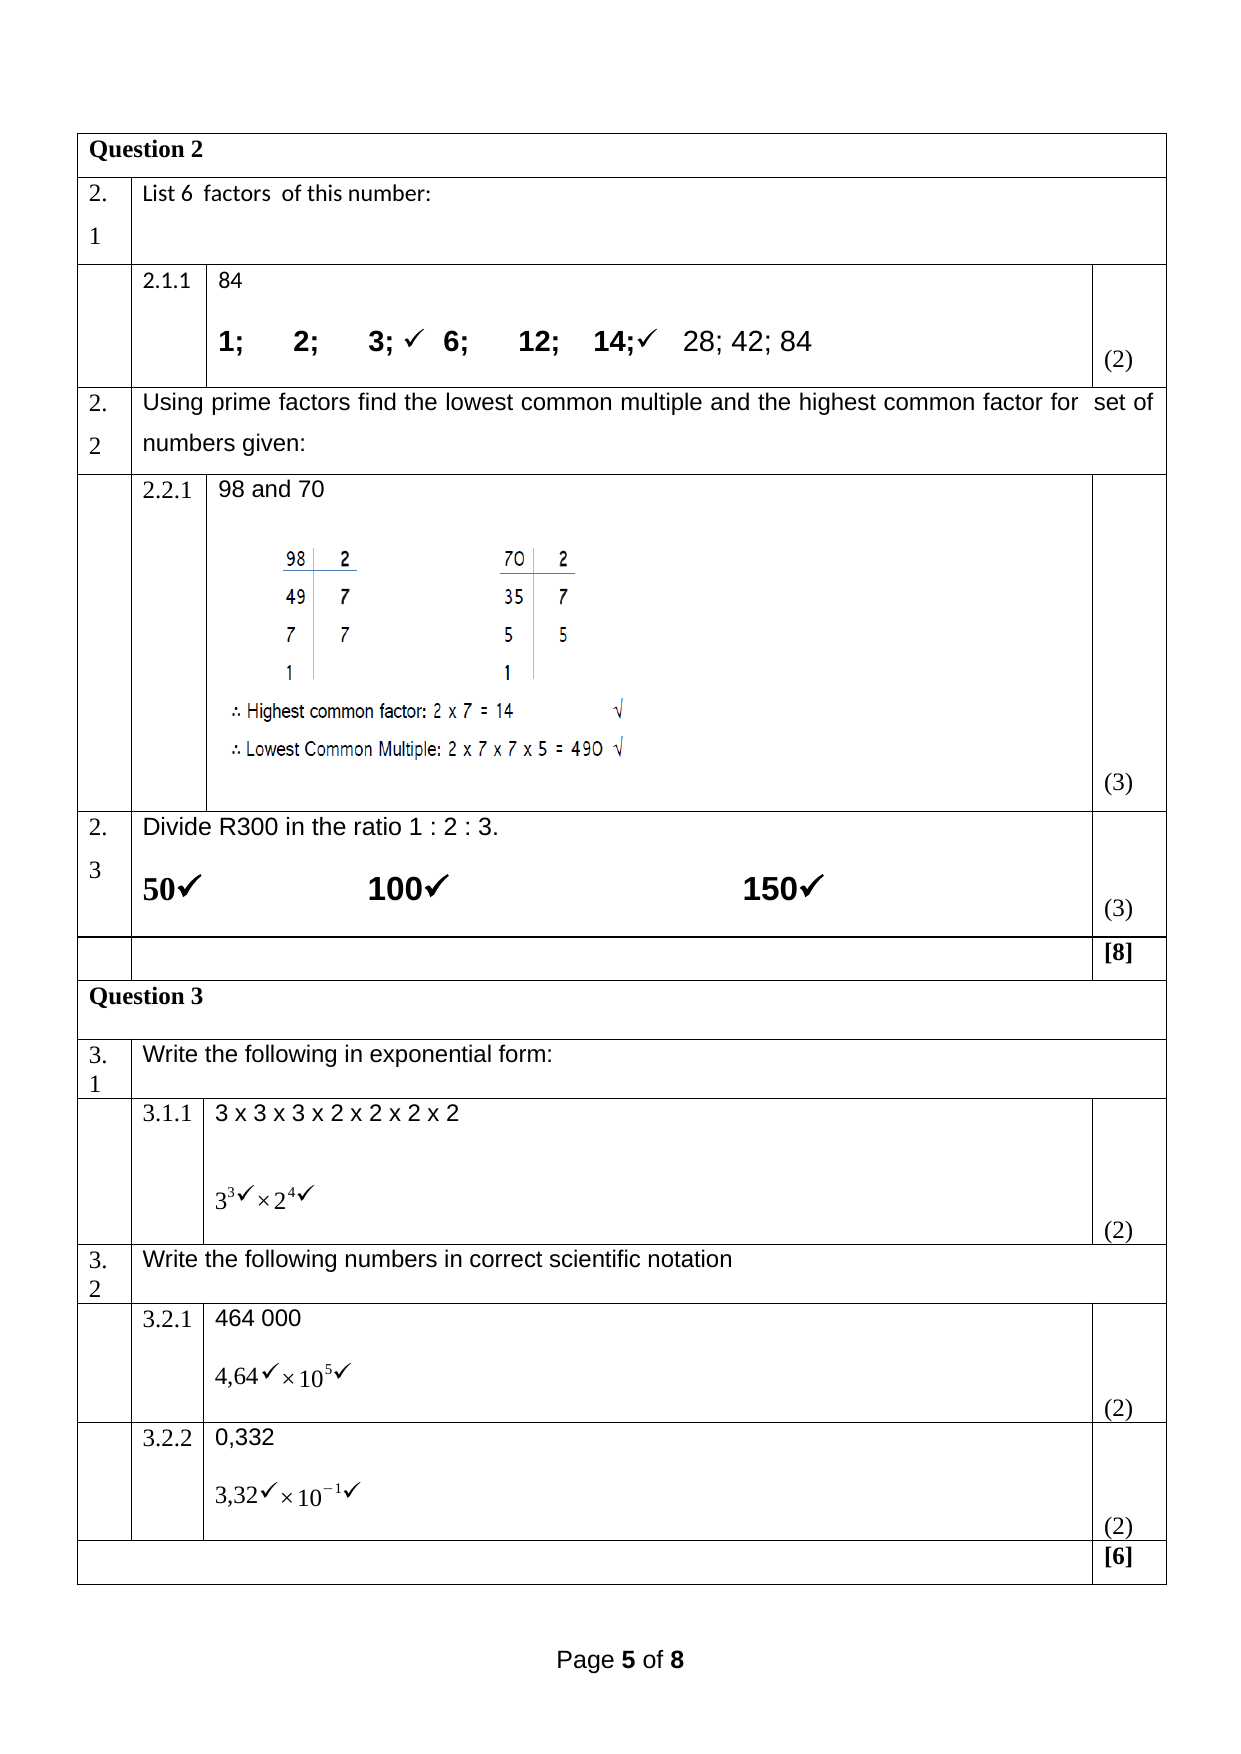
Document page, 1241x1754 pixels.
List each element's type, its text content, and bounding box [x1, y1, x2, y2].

table_cell (2) [1093, 1304, 1166, 1422]
table_cell (3) [1093, 475, 1166, 811]
table_cell Question 3 [78, 981, 1166, 1039]
table_cell Write the following numbers in correct scientific notation [132, 1245, 1166, 1303]
table_cell 3.2.2 [132, 1423, 203, 1540]
table_cell 3.1 [78, 1040, 131, 1097]
table_cell Write the following in exponential form: [132, 1040, 1166, 1097]
table_cell (2) [1093, 1099, 1166, 1244]
table_cell [6] [1093, 1541, 1166, 1584]
table_cell Divide R300 in the ratio 1 : 2 : 3. 50 100 150 [132, 812, 1092, 936]
table_cell 2.2 [78, 388, 131, 474]
table_cell [78, 475, 131, 811]
table_cell 3.2 [78, 1245, 131, 1303]
table_cell [78, 265, 131, 387]
table_cell Using prime factors find the lowest common multiple and the highest common factor for set of numbers given: [132, 388, 1166, 474]
table_cell 3 x 3 x 3 x 2 x 2 x 2 x 2 [204, 1099, 1092, 1244]
table_cell [78, 1099, 131, 1244]
table_header Question 2 [78, 134, 1166, 177]
table_cell [78, 938, 131, 980]
picture [218, 530, 701, 782]
table_cell 3.1.1 [132, 1099, 203, 1244]
table_cell 2.1.1 [132, 265, 206, 387]
table_cell [78, 1304, 131, 1422]
table_cell 2.2.1 [132, 475, 206, 811]
table_cell List 6 factors of this number: [132, 178, 1166, 264]
table_cell [78, 1541, 1092, 1584]
table_cell [78, 1423, 131, 1540]
table_cell 2.1 [78, 178, 131, 264]
table_cell 3.2.1 [132, 1304, 203, 1422]
table_cell 0,332 [204, 1423, 1092, 1540]
table_cell 98 and 70 [207, 475, 1092, 811]
table_cell [132, 938, 1092, 980]
table_cell [8] [1093, 938, 1166, 980]
table_cell (2) [1093, 265, 1166, 387]
table_cell 2.3 [78, 812, 131, 936]
table_cell 464 000 [204, 1304, 1092, 1422]
table_cell (3) [1093, 812, 1166, 936]
table_cell (2) [1093, 1423, 1166, 1540]
table_cell 84 1; 2; 3; 6; 12; 14; 28; 42; 84 [207, 265, 1092, 387]
